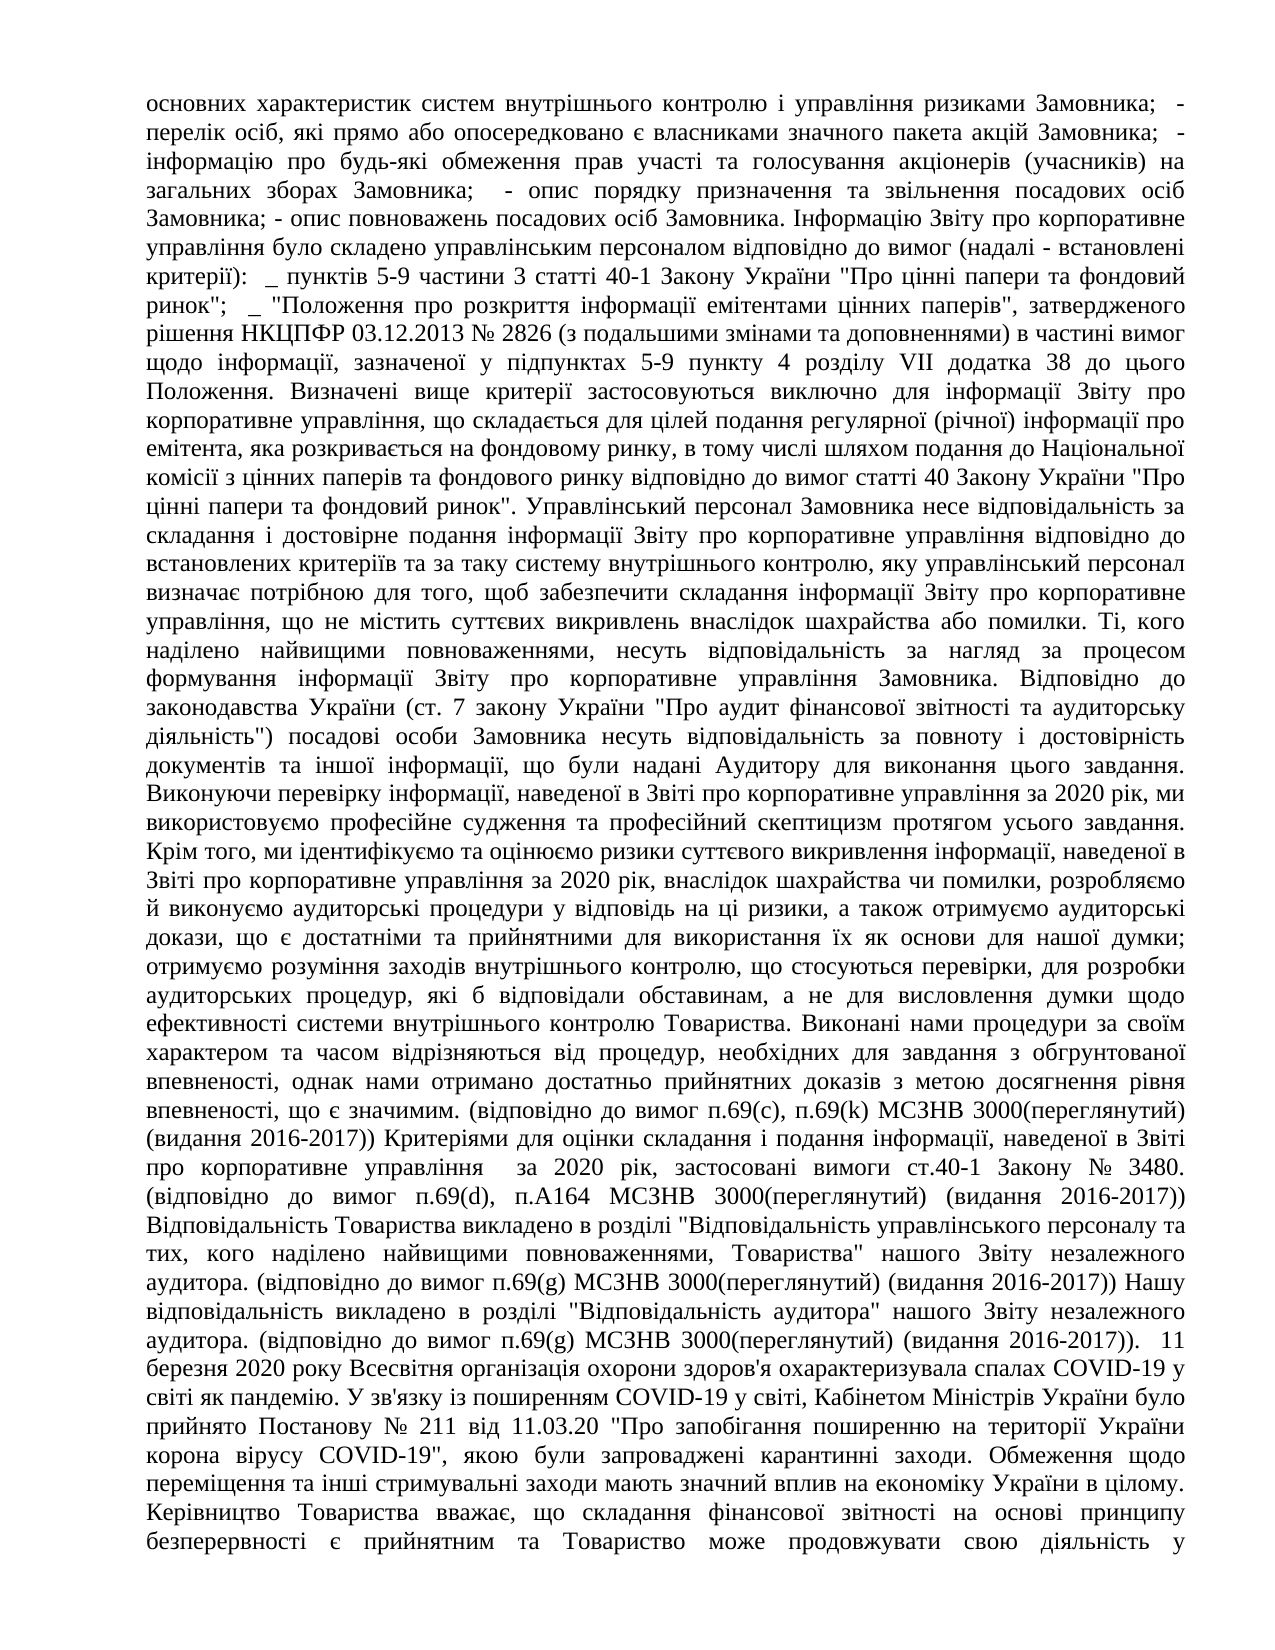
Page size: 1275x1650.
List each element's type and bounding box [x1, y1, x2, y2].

text [146, 88, 1186, 1555]
